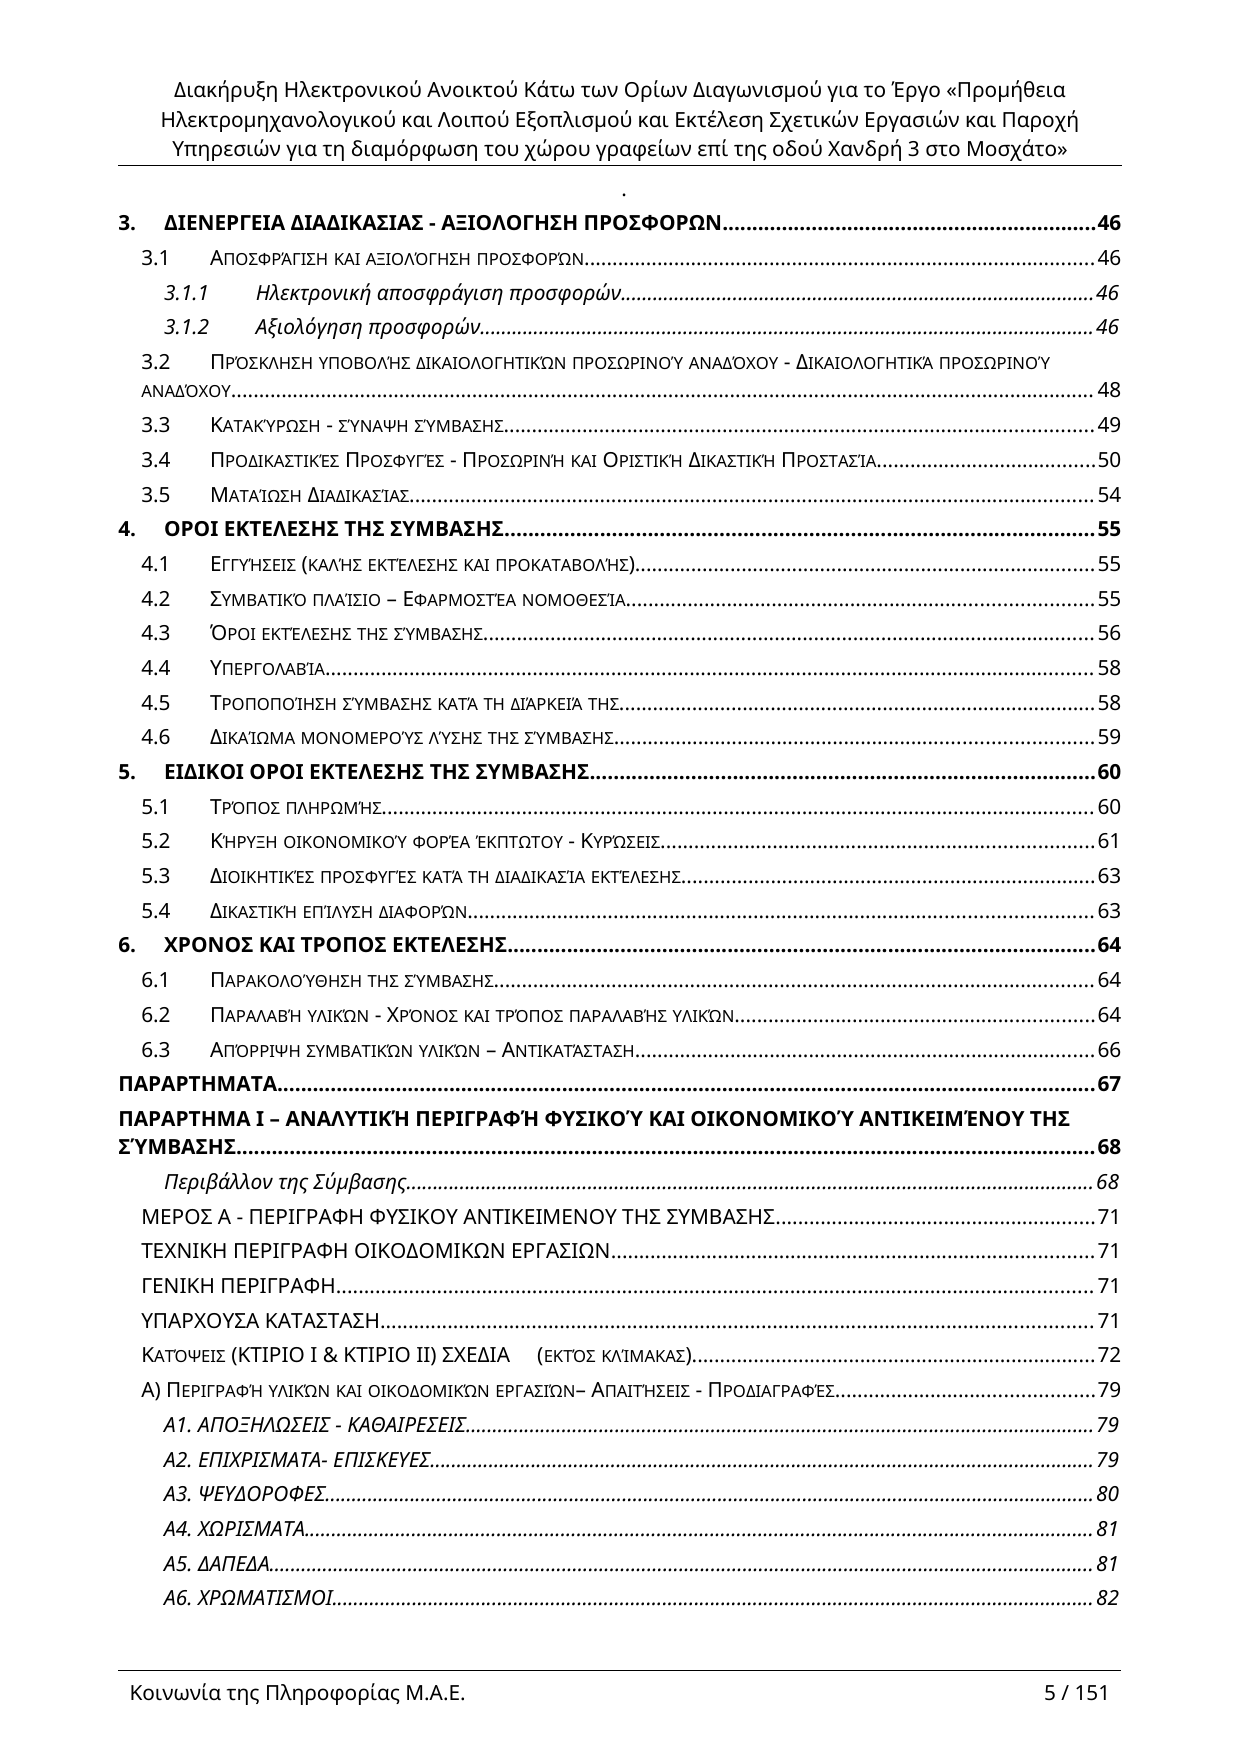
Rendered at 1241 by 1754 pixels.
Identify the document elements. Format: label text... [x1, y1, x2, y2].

text 3.4 Προδικαστικές Προσφυγές - Προσωρινή και Οριστική Δικαστική Προστασία 50 [141, 445, 1122, 473]
text Α) Περιγραφή υλικών και οικοδομικών εργασιών– Απαιτήσεις - Προδιαγραφές 79 [141, 1375, 1122, 1404]
text 6. ΧΡΟΝΟΣ ΚΑΙ ΤΡΟΠΟΣ ΕΚΤΕΛΕΣΗΣ 64 [118, 931, 1122, 959]
text ΠΑΡΑΡΤΗΜΑ Ι – Αναλυτική Περιγραφή Φυσικού και Οικονομικού Αντικειμένου της Σύμβασης 68 [118, 1104, 1122, 1161]
text 4.2 Συμβατικό πλαίσιο – Εφαρμοστέα νομοθεσία 55 [141, 584, 1122, 612]
text 4.6 Δικαίωμα μονομερούς λύσης της σύμβασης 59 [141, 722, 1122, 751]
text Α3. ΨΕΥΔΟΡΟΦΕΣ 80 [164, 1479, 1122, 1508]
text 4.4 Υπεργολαβία 58 [141, 653, 1122, 682]
text ΤΕΧΝΙΚΗ ΠΕΡΙΓΡΑΦΗ ΟΙΚΟΔΟΜΙΚΩΝ ΕΡΓΑΣΙΩΝ 71 [141, 1237, 1122, 1265]
text 3.1.2 Αξιολόγηση προσφορών 46 [164, 312, 1122, 341]
text 3.2 Πρόσκληση υποβολής δικαιολογητικών προσωρινού αναδόχου - Δικαιολογητικά προσωρινού αναδόχου 48 [141, 347, 1122, 404]
text ΓΕΝΙΚΗ ΠΕΡΙΓΡΑΦΗ 71 [141, 1271, 1122, 1300]
text 4.3 Όροι εκτέλεσης της σύμβασης 56 [141, 618, 1122, 647]
text ΜΕΡΟΣ Α - ΠΕΡΙΓΡΑΦΗ ΦΥΣΙΚΟΥ ΑΝΤΙΚΕΙΜΕΝΟΥ ΤΗΣ ΣΥΜΒΑΣΗΣ 71 [141, 1202, 1122, 1230]
text 5.4 Δικαστική επίλυση διαφορών 63 [141, 896, 1122, 924]
text 5.1 Τρόπος πληρωμής 60 [141, 792, 1122, 820]
text Κατόψεις (ΚΤΙΡΙΟ Ι & ΚΤΙΡΙΟ ΙΙ) ΣΧΕΔΙΑ (εκτός κλίμακας) 72 [141, 1341, 1122, 1369]
text ΥΠΑΡΧΟΥΣΑ ΚΑΤΑΣΤΑΣΗ 71 [141, 1306, 1122, 1334]
text 4.1 Εγγυήσεις (καλής εκτέλεσης και προκαταβολής) 55 [141, 549, 1122, 577]
text 5.2 Κήρυξη οικονομικού φορέα έκπτωτου - Κυρώσεις 61 [141, 827, 1122, 855]
text 3.1.1 Ηλεκτρονική αποσφράγιση προσφορών 46 [164, 278, 1122, 306]
text 6.2 Παραλαβή υλικών - Χρόνος και τρόπος παραλαβής υλικών 64 [141, 1000, 1122, 1028]
text 3.1 Αποσφράγιση και αξιολόγηση προσφορών 46 [141, 243, 1122, 272]
text 4.5 Τροποποίηση σύμβασης κατά τη διάρκειά της 58 [141, 688, 1122, 716]
text 6.1 Παρακολούθηση της σύμβασης 64 [141, 965, 1122, 994]
text 6.3 Απόρριψη συμβατικών υλικών – Αντικατάσταση 66 [141, 1035, 1122, 1063]
text 3.3 Κατακύρωση - σύναψη σύμβασης 49 [141, 410, 1122, 439]
text 5. ΕΙΔΙΚΟΙ ΟΡΟΙ ΕΚΤΕΛΕΣΗΣ ΤΗΣ ΣΥΜΒΑΣΗΣ 60 [118, 757, 1122, 786]
text Α5. ΔΑΠΕΔΑ 81 [164, 1549, 1122, 1577]
text Α4. ΧΩΡΙΣΜΑΤΑ 81 [164, 1514, 1122, 1542]
text 5.3 Διοικητικές προσφυγές κατά τη διαδικασία εκτέλεσης 63 [141, 861, 1122, 890]
text Περιβάλλον της Σύμβασης 68 [164, 1167, 1122, 1196]
text 3.5 Ματαίωση Διαδικασίας 54 [141, 480, 1122, 508]
text 3. ΔΙΕΝΕΡΓΕΙΑ ΔΙΑΔΙΚΑΣΙΑΣ - ΑΞΙΟΛΟΓΗΣΗ ΠΡΟΣΦΟΡΩΝ 46 [118, 208, 1122, 237]
text Α6. ΧΡΩΜΑΤΙΣΜΟΙ 82 [164, 1583, 1122, 1612]
text Α2. ΕΠΙΧΡΙΣΜΑΤΑ- ΕΠΙΣΚΕΥΕΣ 79 [164, 1445, 1122, 1473]
text Α1. ΑΠΟΞΗΛΩΣΕΙΣ - ΚΑΘΑΙΡΕΣΕΙΣ 79 [164, 1410, 1122, 1438]
text 4. ΟΡΟΙ ΕΚΤΕΛΕΣΗΣ ΤΗΣ ΣΥΜΒΑΣΗΣ 55 [118, 514, 1122, 543]
text ΠΑΡΑΡΤΗΜΑΤΑ 67 [118, 1069, 1122, 1098]
